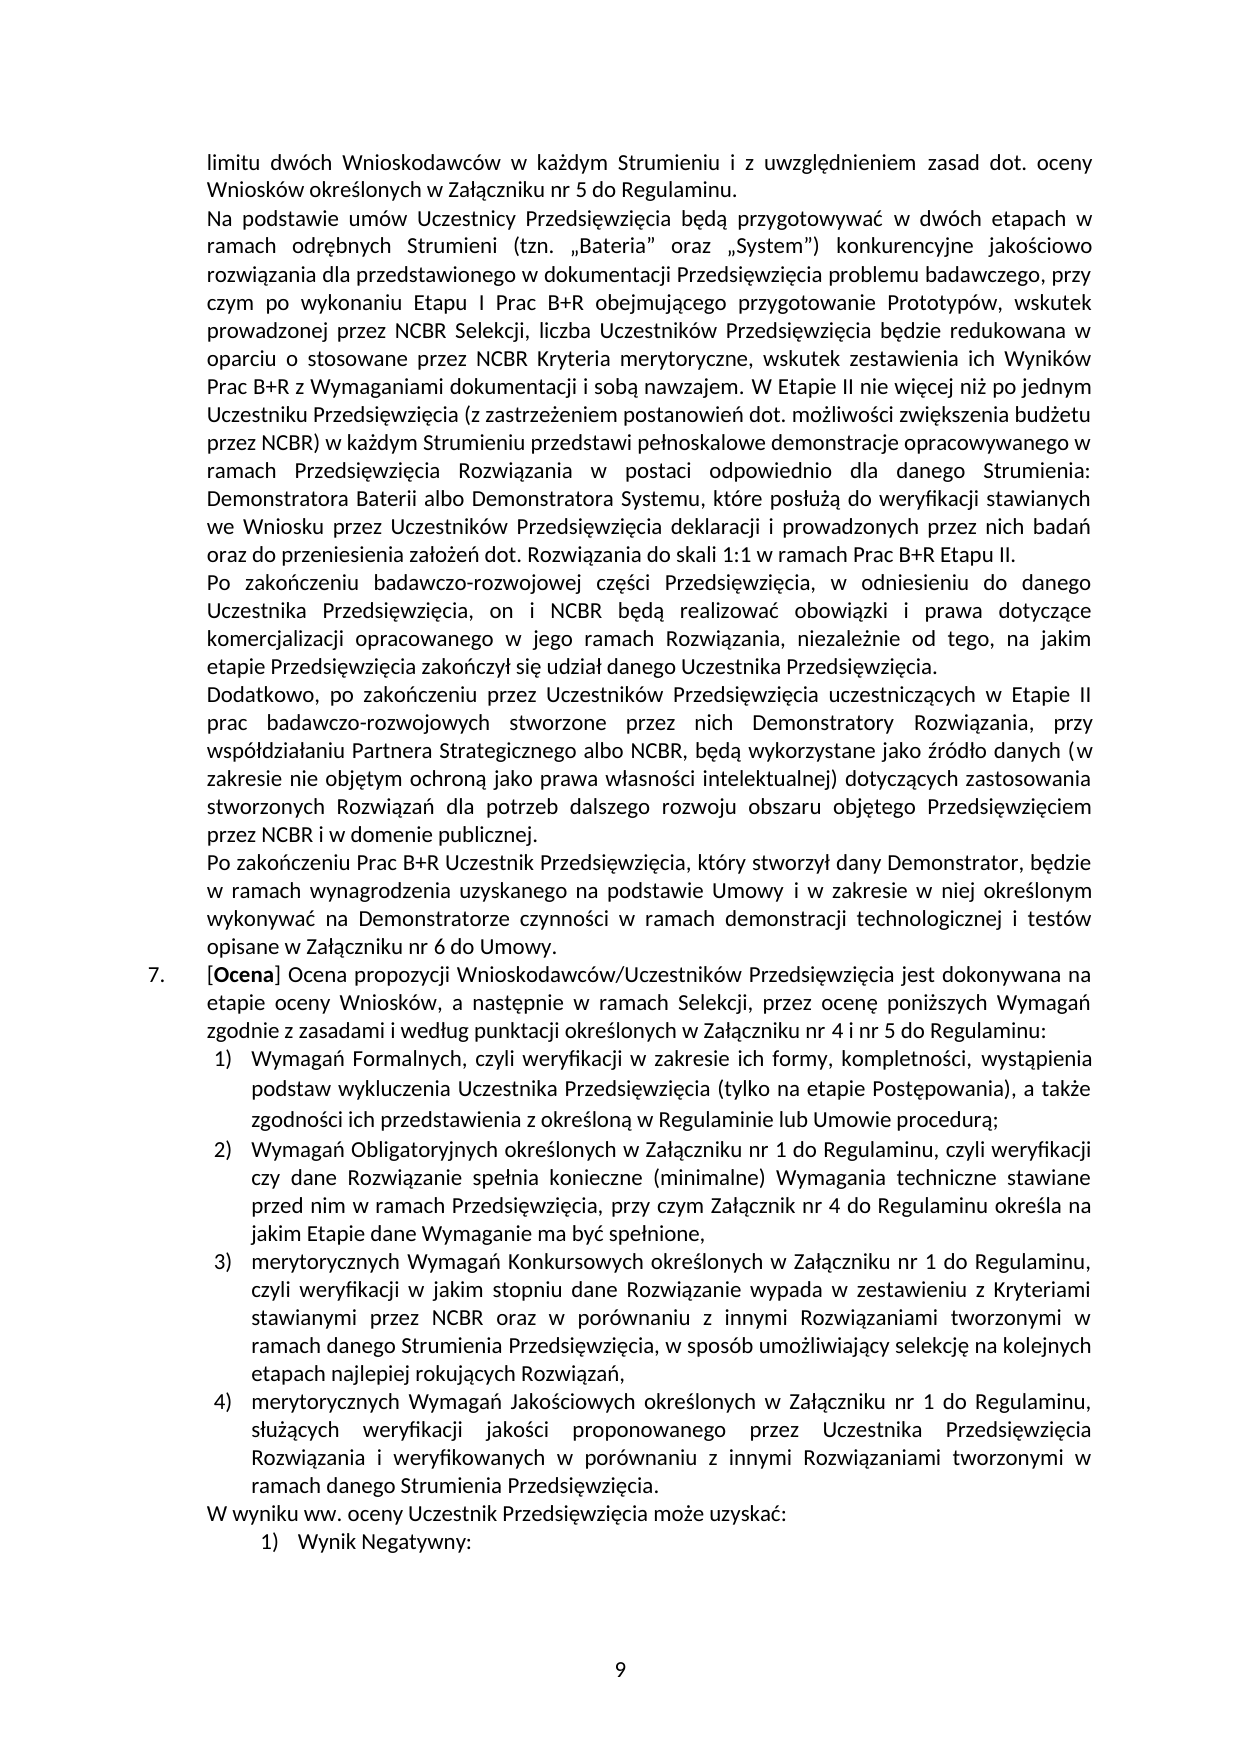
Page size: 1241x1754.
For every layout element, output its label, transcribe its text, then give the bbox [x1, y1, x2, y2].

list merytorycznych Wymagań Konkursowych określonych w Załączniku nr 1 do Regulaminu, czyli weryfikacji w jakim stopniu dane Rozwiązanie wypada w zestawieniu z Kryteriami stawianymi przez NCBR oraz w porównaniu z innymi Rozwiązaniami tworzonymi w ramach danego Strumienia Przedsięwzięcia, w sposób umożliwiający selekcję na kolejnych etapach najlepiej rokujących Rozwiązań, [213, 1247, 1093, 1387]
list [207, 148, 1093, 204]
list Po zakończeniu badawczo-rozwojowej części Przedsięwzięcia, w odniesieniu do danego Uczestnika Przedsięwzięcia, on i NCBR będą realizować obowiązki i prawa dotyczące komercjalizacji opracowanego w jego ramach Rozwiązania, niezależnie od tego, na jakim etapie Przedsięwzięcia zakończył się udział danego Uczestnika Przedsięwzięcia. [207, 568, 1093, 680]
list Wymagań Obligatoryjnych określonych w Załączniku nr 1 do Regulaminu, czyli weryfikacji czy dane Rozwiązanie spełnia konieczne (minimalne) Wymagania techniczne stawiane przed nim w ramach Przedsięwzięcia, przy czym Załącznik nr 4 do Regulaminu określa na jakim Etapie dane Wymaganie ma być spełnione, [213, 1135, 1093, 1247]
list merytorycznych Wymagań Jakościowych określonych w Załączniku nr 1 do Regulaminu, służących weryfikacji jakości proponowanego przez Uczestnika Przedsięwzięcia Rozwiązania i weryfikowanych w porównaniu z innymi Rozwiązaniami tworzonymi w ramach danego Strumienia Przedsięwzięcia. [213, 1387, 1093, 1499]
list Po zakończeniu Prac B+R Uczestnik Przedsięwzięcia, który stworzył dany Demonstrator, będzie w ramach wynagrodzenia uzyskanego na podstawie Umowy i w zakresie w niej określonym wykonywać na Demonstratorze czynności w ramach demonstracji technologicznej i testów opisane w Załączniku nr 6 do Umowy. [207, 848, 1093, 960]
list Wymagań Formalnych, czyli weryfikacji w zakresie ich formy, kompletności, wystąpienia podstaw wykluczenia Uczestnika Przedsięwzięcia (tylko na etapie Postępowania), a także zgodności ich przedstawienia z określoną w Regulaminie lub Umowie procedurą; [213, 1044, 1093, 1133]
list [Ocena] Ocena propozycji Wnioskodawców/Uczestników Przedsięwzięcia jest dokonywana na etapie oceny Wniosków, a następnie w ramach Selekcji, przez ocenę poniższych Wymagań zgodnie z zasadami i według punktacji określonych w Załączniku nr 4 i nr 5 do Regulaminu: [148, 960, 1093, 1044]
text W wyniku ww. oceny Uczestnik Przedsięwzięcia może uzyskać: [207, 1499, 1093, 1527]
list Na podstawie umów Uczestnicy Przedsięwzięcia będą przygotowywać w dwóch etapach w ramach odrębnych Strumieni (tzn. „Bateria” oraz „System”) konkurencyjne jakościowo rozwiązania dla przedstawionego w dokumentacji Przedsięwzięcia problemu badawczego, przy czym po wykonaniu Etapu I Prac B+R obejmującego przygotowanie Prototypów, wskutek prowadzonej przez NCBR Selekcji, liczba Uczestników Przedsięwzięcia będzie redukowana w oparciu o stosowane przez NCBR Kryteria merytoryczne, wskutek zestawienia ich Wyników Prac B+R z Wymaganiami dokumentacji i sobą nawzajem. W Etapie II nie więcej niż po jednym Uczestniku Przedsięwzięcia (z zastrzeżeniem postanowień dot. możliwości zwiększenia budżetu przez NCBR) w każdym Strumieniu przedstawi pełnoskalowe demonstracje opracowywanego w ramach Przedsięwzięcia Rozwiązania w postaci odpowiednio dla danego Strumienia: Demonstratora Baterii albo Demonstratora Systemu, które posłużą do weryfikacji stawianych we Wniosku przez Uczestników Przedsięwzięcia deklaracji i prowadzonych przez nich badań oraz do przeniesienia założeń dot. Rozwiązania do skali 1:1 w ramach Prac B+R Etapu II. [207, 204, 1093, 568]
list Dodatkowo, po zakończeniu przez Uczestników Przedsięwzięcia uczestniczących w Etapie II prac badawczo-rozwojowych stworzone przez nich Demonstratory Rozwiązania, przy współdziałaniu Partnera Strategicznego albo NCBR, będą wykorzystane jako źródło danych (w zakresie nie objętym ochroną jako prawa własności intelektualnej) dotyczących zastosowania stworzonych Rozwiązań dla potrzeb dalszego rozwoju obszaru objętego Przedsięwzięciem przez NCBR i w domenie publicznej. [207, 680, 1093, 848]
list Wynik Negatywny: [260, 1527, 1093, 1555]
